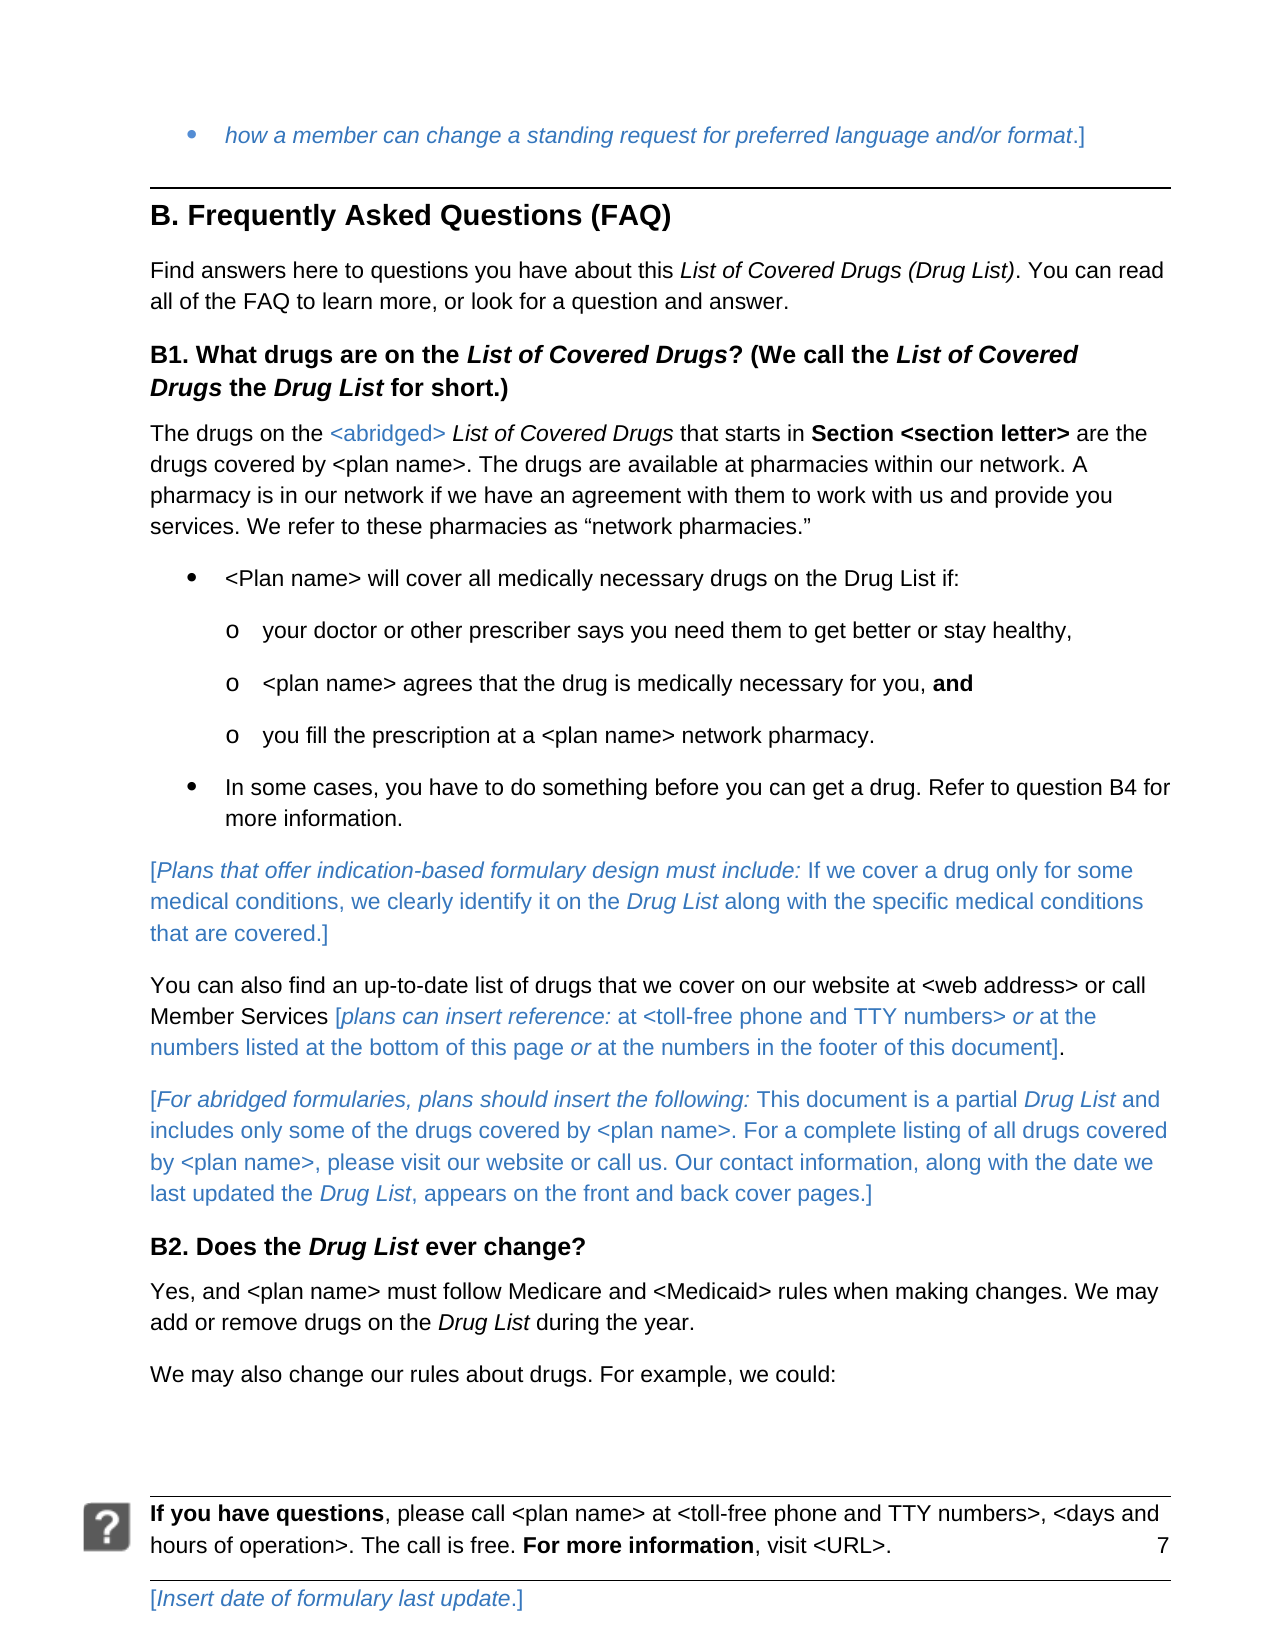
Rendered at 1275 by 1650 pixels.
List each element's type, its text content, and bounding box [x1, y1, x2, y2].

text We may also change our rules about drugs. For example, we could: [150, 1358, 1171, 1389]
list your doctor or other prescriber says you need them to get better or stay healthy, [225, 614, 1096, 645]
text Yes, and <plan name> must follow Medicare and <Medicaid> rules when making changes. We may add or remove drugs on the Drug List during the year. [150, 1274, 1171, 1337]
text The drugs on the <abridged> List of Covered Drugs that starts in Section <section letter> are the drugs covered by <plan name>. The drugs are available at pharmacies within our network. A pharmacy is in our network if we have an agreement with them to work with us and provide you services. We refer to these pharmacies as “network pharmacies.” [150, 416, 1171, 541]
text [Plans that offer indication-based formulary design must include: If we cover a drug only for some medical conditions, we clearly identify it on the Drug List along with the specific medical conditions that are covered.] [150, 853, 1171, 947]
picture [83, 1502, 132, 1553]
list In some cases, you have to do something before you can get a drug. Refer to question B4 for more information. [187, 770, 1171, 833]
list <Plan name> will cover all medically necessary drugs on the Drug List if: [187, 562, 1171, 593]
list how a member can change a standing request for preferred language and/or format.] [187, 118, 1096, 150]
list you fill the prescription at a <plan name> network pharmacy. [225, 718, 1096, 749]
subtitle B1. What drugs are on the List of Covered Drugs? (We call the List of Covered Drugs the Drug List for short.) [150, 337, 1096, 403]
subtitle B2. Does the Drug List ever change? [150, 1228, 1096, 1262]
text Find answers here to questions you have about this List of Covered Drugs (Drug List). You can read all of the FAQ to learn more, or look for a question and answer. [150, 253, 1171, 316]
text [For abridged formularies, plans should insert the following: This document is a partial Drug List and includes only some of the drugs covered by <plan name>. For a complete listing of all drugs covered by <plan name>, please visit our website or call us. Our contact information, along with the date we last updated the Drug List, appears on the front and back cover pages.] [150, 1083, 1171, 1208]
subtitle Frequently Asked Questions (FAQ) [150, 189, 1171, 233]
text You can also find an up-to-date list of drugs that we cover on our website at <web address> or call Member Services [plans can insert reference: at <toll-free phone and TTY numbers> or at the numbers listed at the bottom of this page or at the numbers in the footer of this document]. [150, 968, 1171, 1062]
list <plan name> agrees that the drug is medically necessary for you, and [225, 666, 1096, 697]
